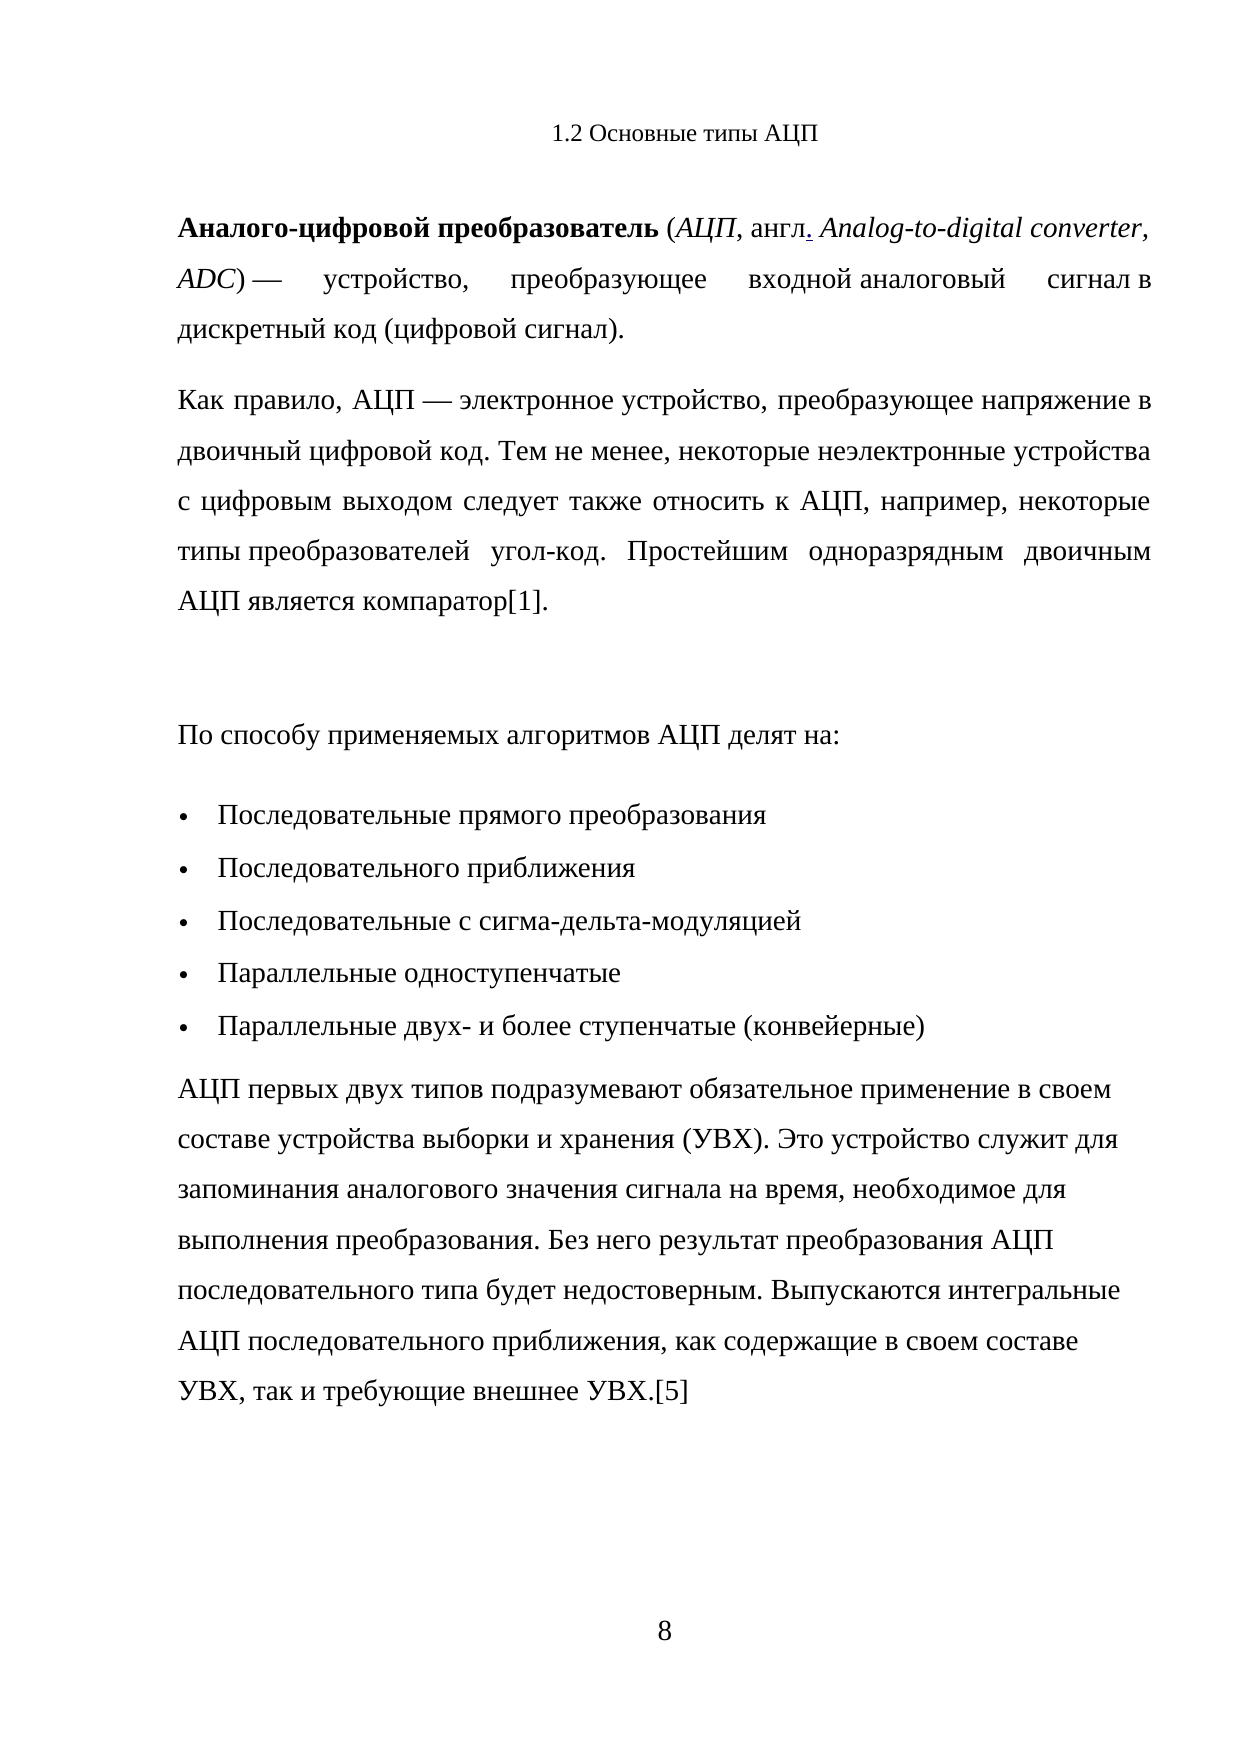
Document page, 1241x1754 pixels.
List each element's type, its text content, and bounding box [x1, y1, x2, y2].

text АЦП первых двух типов подразумевают обязательное применение в своем составе устройства выборки и хранения (УВХ). Это устройство служит для запоминания аналогового значения сигнала на время, необходимое для выполнения преобразования. Без него результат преобразования АЦП последовательного типа будет недостоверным. Выпускаются интегральные АЦП последовательного приближения, как содержащие в своем составе УВХ, так и требующие внешнее УВХ.[5] [177, 1071, 1152, 1406]
list Последовательные с сигма-дельта-модуляцией [180, 903, 1152, 936]
list Параллельные одноступенчатые [180, 955, 1152, 989]
text Как правило, АЦП — электронное устройство, преобразующее напряжение в двоичный цифровой код. Тем не менее, некоторые неэлектронные устройства с цифровым выходом следует также относить к АЦП, например, некоторые типы преобразователей угол-код. Простейшим одноразрядным двоичным АЦП является компаратор[1]. [177, 382, 1152, 617]
text По способу применяемых алгоритмов АЦП делят на: [177, 717, 1152, 751]
text Аналого-цифровой преобразователь (АЦП, англ. Analog-to-digital converter, ADC) — устройство, преобразующее входной аналоговый сигнал в дискретный код (цифровой сигнал). [177, 211, 1152, 345]
list Последовательные прямого преобразования [180, 797, 1152, 831]
subtitle Основные типы АЦП [218, 118, 1152, 147]
list Последовательного приближения [180, 850, 1152, 883]
list Параллельные двух- и более ступенчатые (конвейерные) [180, 1008, 1152, 1042]
